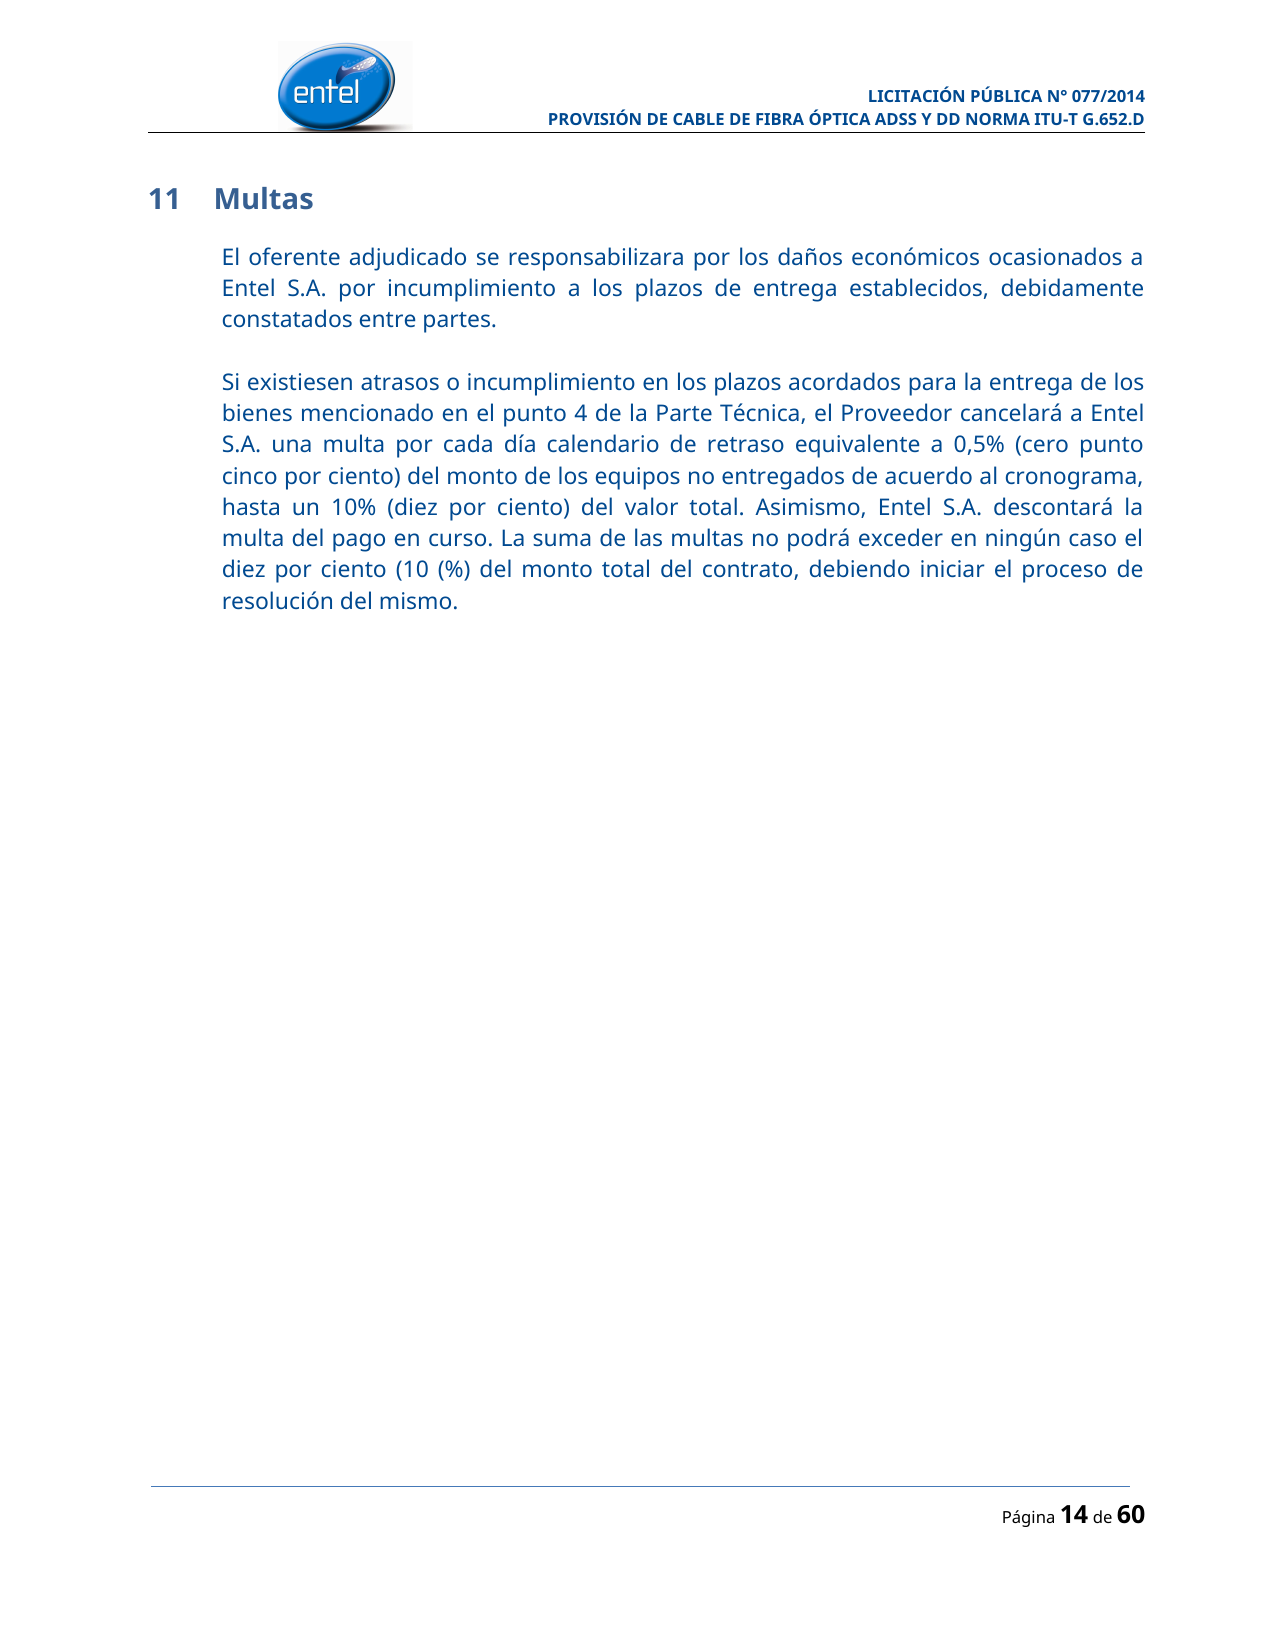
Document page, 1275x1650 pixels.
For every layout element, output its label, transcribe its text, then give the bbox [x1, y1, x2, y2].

picture [277, 41, 413, 132]
list Multas [148, 178, 1145, 218]
text Si existiesen atrasos o incumplimiento en los plazos acordados para la entrega de los bienes mencionado en el punto 4 de la Parte Técnica, el Proveedor cancelará a Entel S.A. una multa por cada día calendario de retraso equivalente a 0,5% (cero punto cinco por ciento) del monto de los equipos no entregados de acuerdo al cronograma, hasta un 10% (diez por ciento) del valor total. Asimismo, Entel S.A. descontará la multa del pago en curso. La suma de las multas no podrá exceder en ningún caso el diez por ciento (10 (%) del monto total del contrato, debiendo iniciar el proceso de resolución del mismo. [222, 366, 1145, 616]
text El oferente adjudicado se responsabilizara por los daños económicos ocasionados a Entel S.A. por incumplimiento a los plazos de entrega establecidos, debidamente constatados entre partes. [221, 241, 1145, 334]
